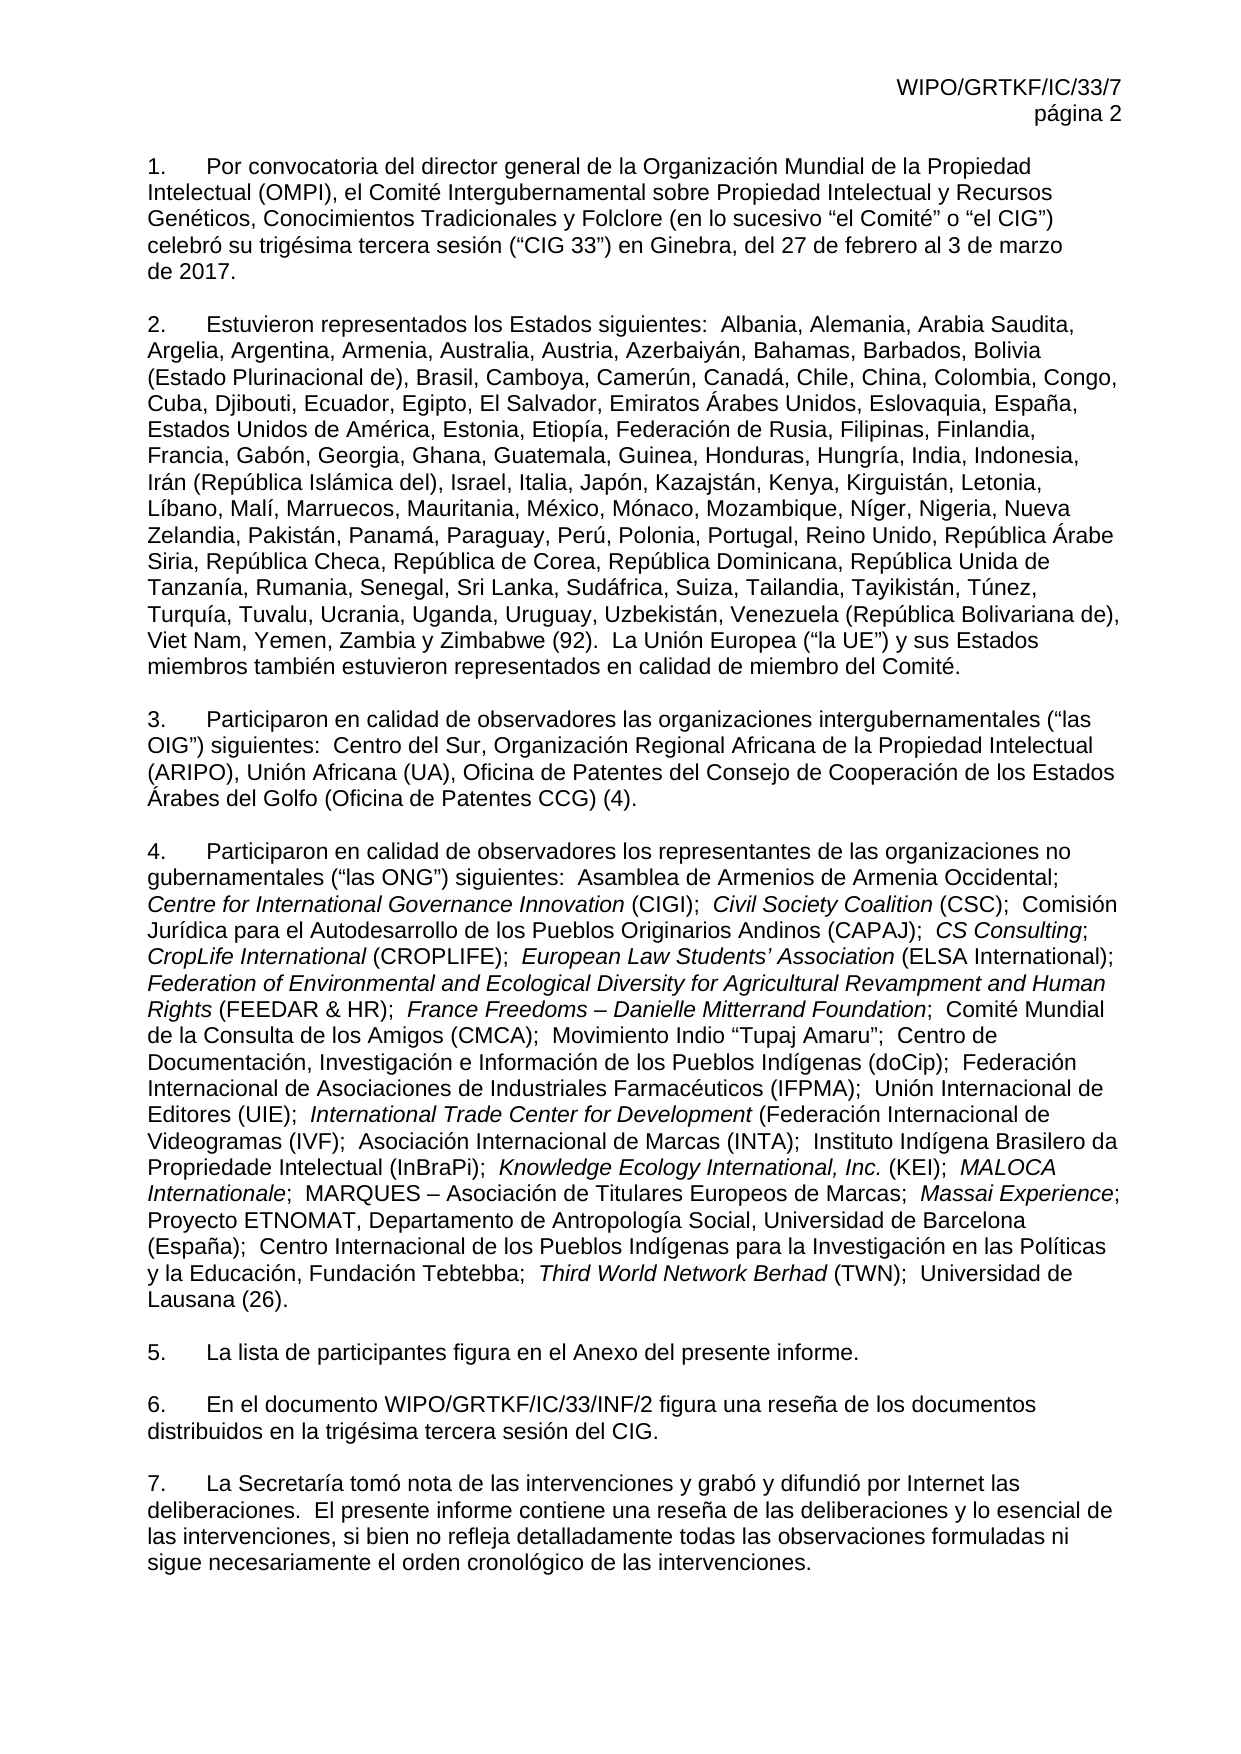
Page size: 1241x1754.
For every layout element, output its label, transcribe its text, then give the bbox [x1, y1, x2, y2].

list Por convocatoria del director general de la Organización Mundial de la Propiedad Intelectual (OMPI), el Comité Intergubernamental sobre Propiedad Intelectual y Recursos Genéticos, Conocimientos Tradicionales y Folclore (en lo sucesivo “el Comité” o “el CIG”) celebró su trigésima tercera sesión (“CIG 33”) en Ginebra, del 27 de febrero al 3 de marzo de 2017. [147, 153, 1122, 284]
list Participaron en calidad de observadores las organizaciones intergubernamentales (“las OIG”) siguientes: Centro del Sur, Organización Regional Africana de la Propiedad Intelectual (ARIPO), Unión Africana (UA), Oficina de Patentes del Consejo de Cooperación de los Estados Árabes del Golfo (Oficina de Patentes CCG) (4). [147, 706, 1122, 811]
list La lista de participantes figura en el Anexo del presente informe. [147, 1338, 1122, 1365]
list La Secretaría tomó nota de las intervenciones y grabó y difundió por Internet las deliberaciones. El presente informe contiene una reseña de las deliberaciones y lo esencial de las intervenciones, si bien no refleja detalladamente todas las observaciones formuladas ni sigue necesariamente el orden cronológico de las intervenciones. [147, 1470, 1122, 1576]
list Participaron en calidad de observadores los representantes de las organizaciones no gubernamentales (“las ONG”) siguientes: Asamblea de Armenios de Armenia Occidental; Centre for International Governance Innovation (CIGI); Civil Society Coalition (CSC); Comisión Jurídica para el Autodesarrollo de los Pueblos Originarios Andinos (CAPAJ); CS Consulting; CropLife International (CROPLIFE); European Law Students’ Association (ELSA International); Federation of Environmental and Ecological Diversity for Agricultural Revampment and Human Rights (FEEDAR & HR); France Freedoms – Danielle Mitterrand Foundation; Comité Mundial de la Consulta de los Amigos (CMCA); Movimiento Indio “Tupaj Amaru”; Centro de Documentación, Investigación e Información de los Pueblos Indígenas (doCip); Federación Internacional de Asociaciones de Industriales Farmacéuticos (IFPMA); Unión Internacional de Editores (UIE); International Trade Center for Development (Federación Internacional de Videogramas (IVF); Asociación Internacional de Marcas (INTA); Instituto Indígena Brasilero da Propriedade Intelectual (InBraPi); Knowledge Ecology International, Inc. (KEI); MALOCA Internationale; MARQUES – Asociación de Titulares Europeos de Marcas; Massai Experience; Proyecto ETNOMAT, Departamento de Antropología Social, Universidad de Barcelona (España); Centro Internacional de los Pueblos Indígenas para la Investigación en las Políticas y la Educación, Fundación Tebtebba; Third World Network Berhad (TWN); Universidad de Lausana (26). [147, 838, 1122, 1312]
list Estuvieron representados los Estados siguientes: Albania, Alemania, Arabia Saudita, Argelia, Argentina, Armenia, Australia, Austria, Azerbaiyán, Bahamas, Barbados, Bolivia (Estado Plurinacional de), Brasil, Camboya, Camerún, Canadá, Chile, China, Colombia, Congo, Cuba, Djibouti, Ecuador, Egipto, El Salvador, Emiratos Árabes Unidos, Eslovaquia, España, Estados Unidos de América, Estonia, Etiopía, Federación de Rusia, Filipinas, Finlandia, Francia, Gabón, Georgia, Ghana, Guatemala, Guinea, Honduras, Hungría, India, Indonesia, Irán (República Islámica del), Israel, Italia, Japón, Kazajstán, Kenya, Kirguistán, Letonia, Líbano, Malí, Marruecos, Mauritania, México, Mónaco, Mozambique, Níger, Nigeria, Nueva Zelandia, Pakistán, Panamá, Paraguay, Perú, Polonia, Portugal, Reino Unido, República Árabe Siria, República Checa, República de Corea, República Dominicana, República Unida de Tanzanía, Rumania, Senegal, Sri Lanka, Sudáfrica, Suiza, Tailandia, Tayikistán, Túnez, Turquía, Tuvalu, Ucrania, Uganda, Uruguay, Uzbekistán, Venezuela (República Bolivariana de), Viet Nam, Yemen, Zambia y Zimbabwe (92). La Unión Europea (“la UE”) y sus Estados miembros también estuvieron representados en calidad de miembro del Comité. [147, 311, 1122, 680]
list En el documento WIPO/GRTKF/IC/33/INF/2 figura una reseña de los documentos distribuidos en la trigésima tercera sesión del CIG. [147, 1391, 1122, 1444]
